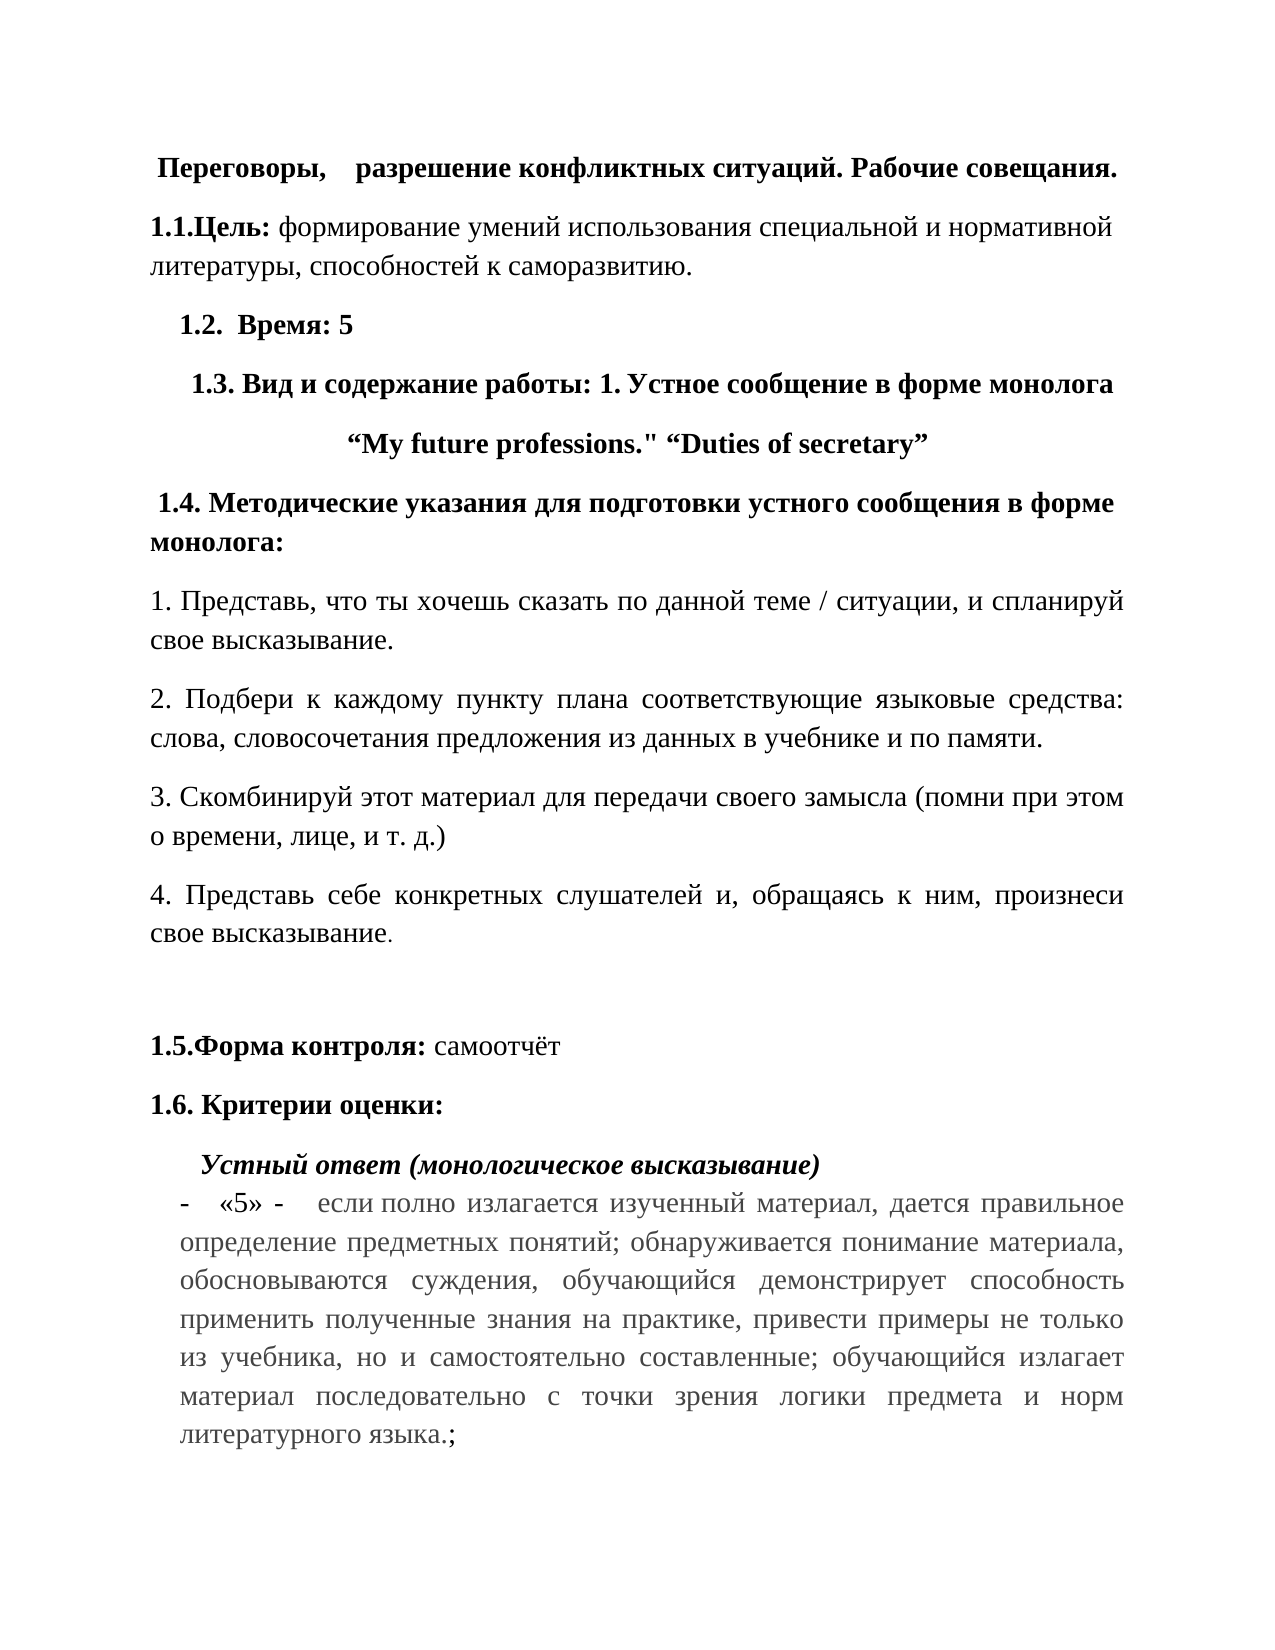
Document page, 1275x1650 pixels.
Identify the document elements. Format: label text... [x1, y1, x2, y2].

text “My future professions." “Duties of secretary” [150, 426, 1125, 459]
text 1.3. Вид и содержание работы: 1. Устное сообщениe в форме монолога [150, 367, 1125, 400]
text 3. Скомбинируй этот материал для передачи своего замысла (помни при этом о времени, лице, и т. д.) [150, 779, 1125, 851]
text Устный ответ (монологическое высказывание) [199, 1147, 1125, 1180]
text 1.4. Методические указания для подготовки устного сообщения в форме монолога: [150, 485, 1125, 557]
text 2. Подбери к каждому пункту плана соответствующие языковые средства: слова, словосочетания предложения из данных в учебнике и по памяти. [150, 681, 1125, 753]
text Переговоры, разрешение конфликтных ситуаций. Рабочие совещания. [150, 150, 1125, 183]
text 1.2. Время: 5 [150, 307, 1125, 341]
text 4. Представь себе конкретных слушателей и, обращаясь к ним, произнеси свое высказывание. [150, 877, 1125, 949]
list «5» - если полно излагается изученный материал, дается правильное определение предметных понятий; обнаруживается понимание материала, обосновываются суждения, обучающийся демонстрирует способность применить полученные знания на практике, привести примеры не только из учебника, но и самостоятельно составленные; обучающийся излагает материал последовательно с точки зрения логики предмета и норм литературного языка.; [179, 1185, 1125, 1450]
text 1.5.Форма контроля: самоотчёт [150, 1028, 1125, 1062]
text 1.6. Критерии оценки: [150, 1087, 1125, 1121]
text 1. Представь, что ты хочешь сказать по данной теме / ситуации, и спланируй свое высказывание. [150, 583, 1125, 655]
text 1.1.Цель: формирование умений использования специальной и нормативной литературы, способностей к саморазвитию. [150, 209, 1125, 281]
